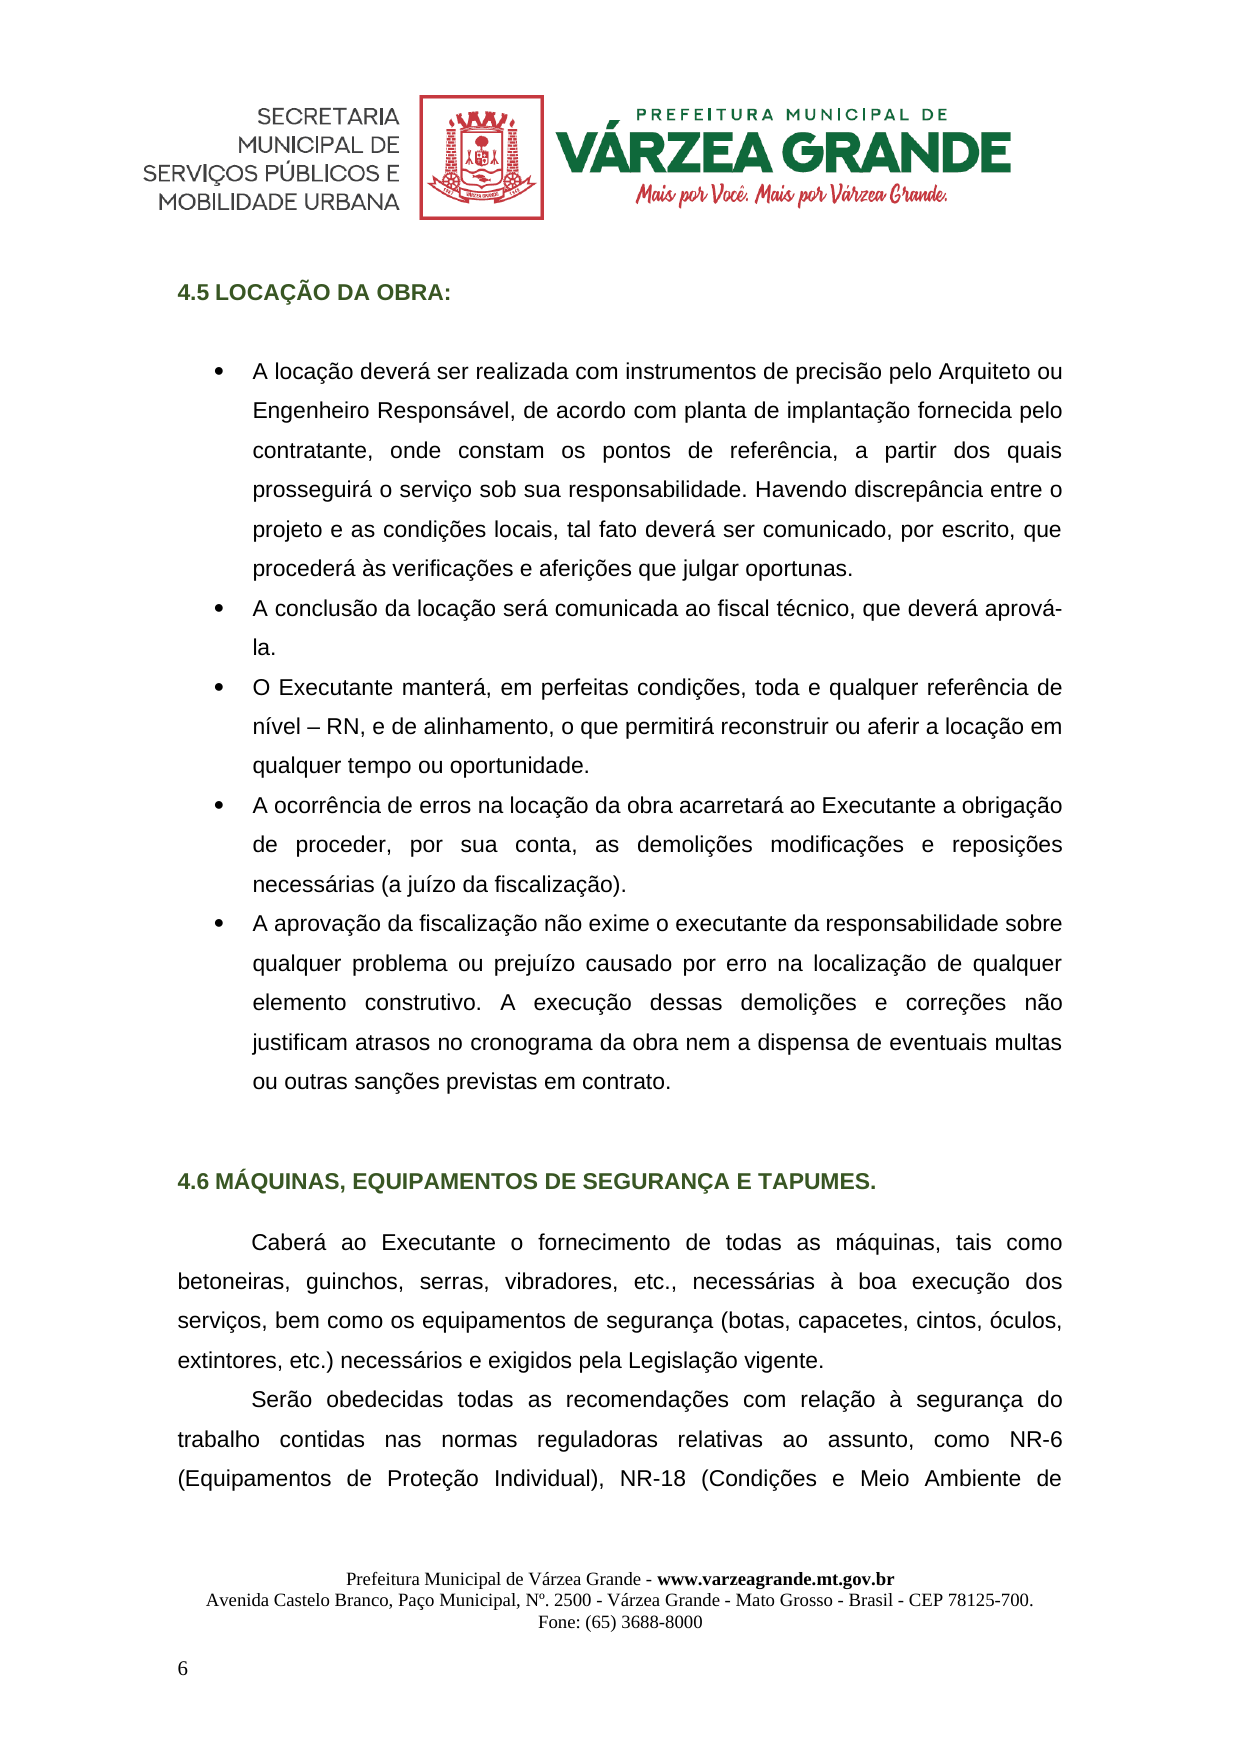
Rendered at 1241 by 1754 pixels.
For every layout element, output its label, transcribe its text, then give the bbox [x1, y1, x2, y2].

list MÁQUINAS, EQUIPAMENTOS DE SEGURANÇA E TAPUMES. [177, 1168, 1063, 1194]
list A ocorrência de erros na locação da obra acarretará ao Executante a obrigação de proceder, por sua conta, as demolições modificações e reposições necessárias (a juízo da fiscalização). [215, 792, 1063, 897]
list O Executante manterá, em perfeitas condições, toda e qualquer referência de nível – RN, e de alinhamento, o que permitirá reconstruir ou aferir a locação em qualquer tempo ou oportunidade. [215, 673, 1063, 779]
list A aprovação da fiscalização não exime o executante da responsabilidade sobre qualquer problema ou prejuízo causado por erro na localização de qualquer elemento construtivo. A execução dessas demolições e correções não justificam atrasos no cronograma da obra nem a dispensa de eventuais multas ou outras sanções previstas em contrato. [215, 910, 1063, 1095]
picture [140, 73, 1027, 231]
list A conclusão da locação será comunicada ao fiscal técnico, que deverá aprová-la. [215, 594, 1063, 660]
list A locação deverá ser realizada com instrumentos de precisão pelo Arquiteto ou Engenheiro Responsável, de acordo com planta de implantação fornecida pelo contratante, onde constam os pontos de referência, a partir dos quais prosseguirá o serviço sob sua responsabilidade. Havendo discrepância entre o projeto e as condições locais, tal fato deverá ser comunicado, por escrito, que procederá às verificações e aferições que julgar oportunas. [215, 358, 1063, 581]
text Caberá ao Executante o fornecimento de todas as máquinas, tais como betoneiras, guinchos, serras, vibradores, etc., necessárias à boa execução dos serviços, bem como os equipamentos de segurança (botas, capacetes, cintos, óculos, extintores, etc.) necessários e exigidos pela Legislação vigente. [177, 1228, 1063, 1373]
list LOCAÇÃO DA OBRA: [177, 279, 1063, 305]
